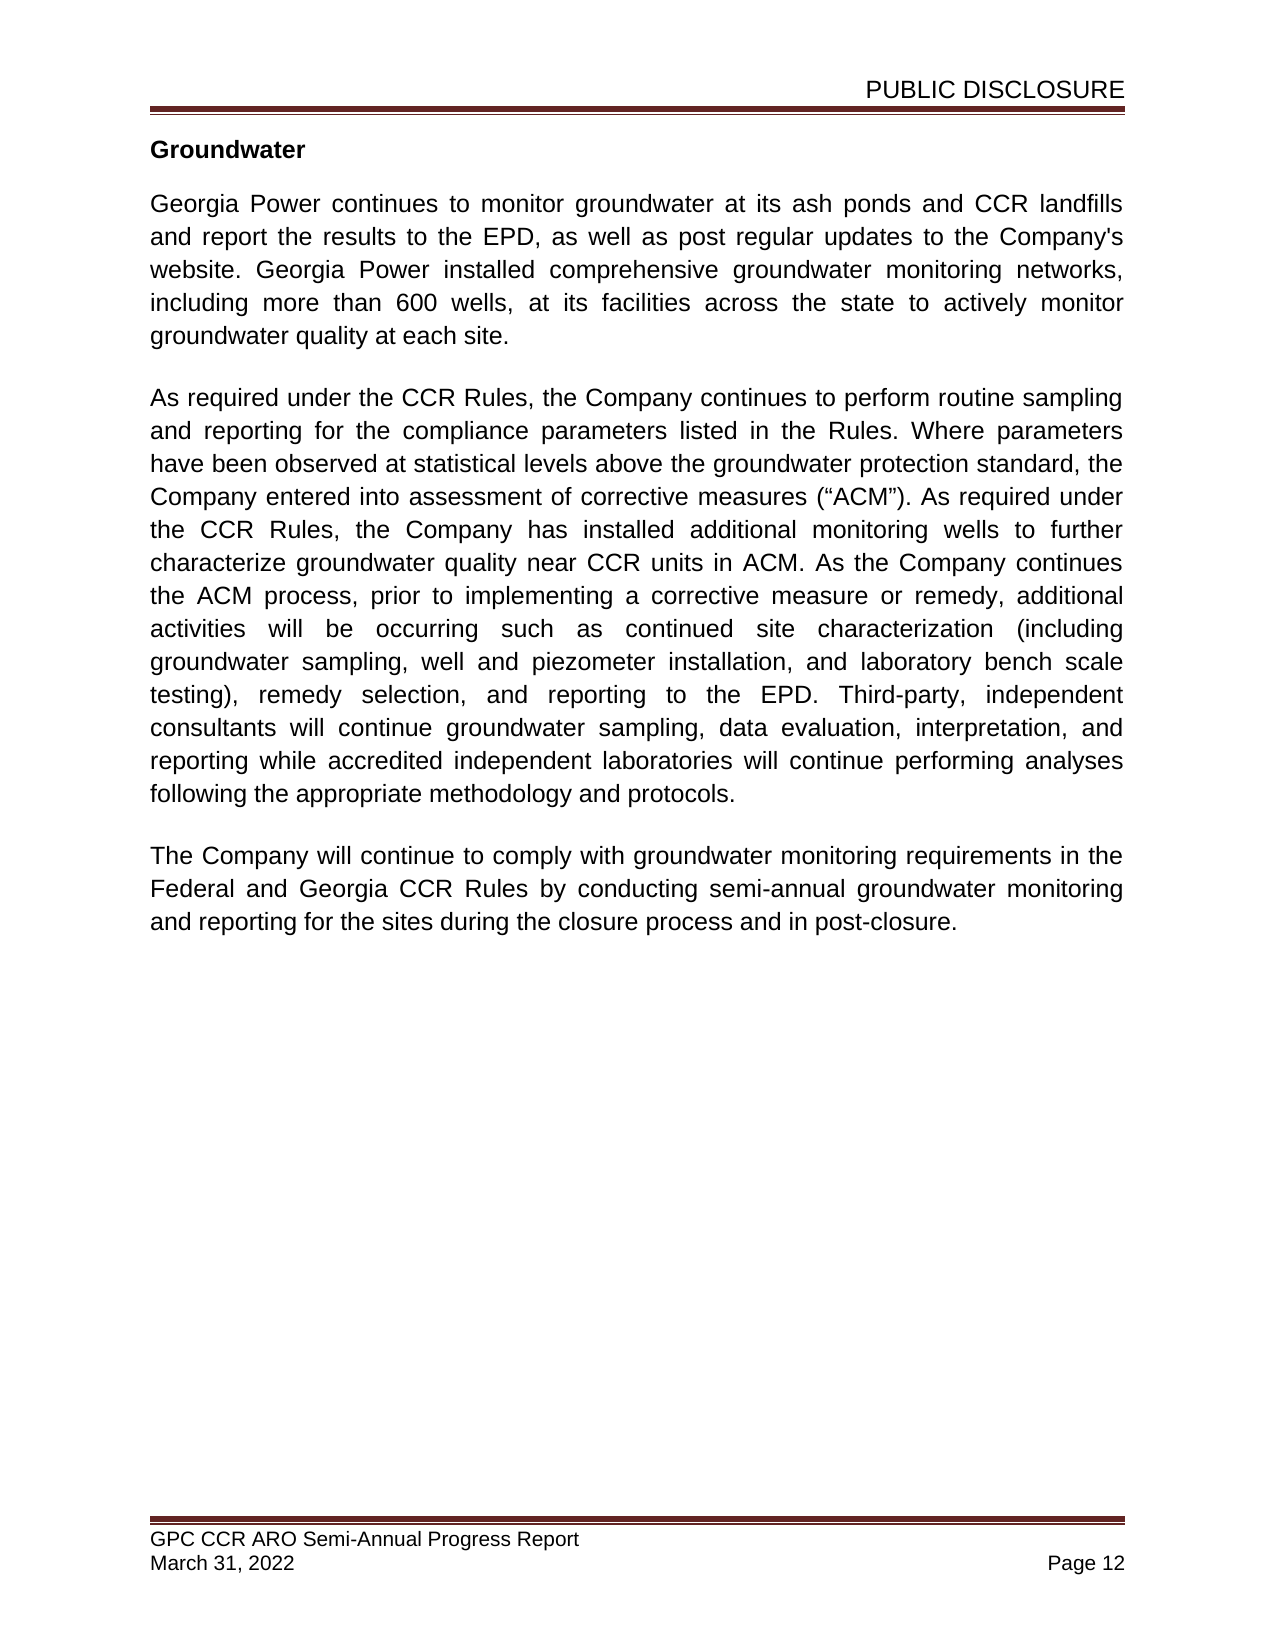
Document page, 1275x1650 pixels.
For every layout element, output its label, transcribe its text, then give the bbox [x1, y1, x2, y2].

text The Company will continue to comply with groundwater monitoring requirements in the Federal and Georgia CCR Rules by conducting semi-annual groundwater monitoring and reporting for the sites during the closure process and in post-closure. [150, 841, 1125, 936]
text Georgia Power continues to monitor groundwater at its ash ponds and CCR landfills and report the results to the EPD, as well as post regular updates to the Company's website. Georgia Power installed comprehensive groundwater monitoring networks, including more than 600 wells, at its facilities across the state to actively monitor groundwater quality at each site. [150, 189, 1125, 350]
text Groundwater [150, 135, 1125, 164]
text As required under the CCR Rules, the Company continues to perform routine sampling and reporting for the compliance parameters listed in the Rules. Where parameters have been observed at statistical levels above the groundwater protection standard, the Company entered into assessment of corrective measures (“ACM”). As required under the CCR Rules, the Company has installed additional monitoring wells to further characterize groundwater quality near CCR units in ACM. As the Company continues the ACM process, prior to implementing a corrective measure or remedy, additional activities will be occurring such as continued site characterization (including groundwater sampling, well and piezometer installation, and laboratory bench scale testing), remedy selection, and reporting to the EPD. Third-party, independent consultants will continue groundwater sampling, data evaluation, interpretation, and reporting while accredited independent laboratories will continue performing analyses following the appropriate methodology and protocols. [150, 383, 1125, 808]
